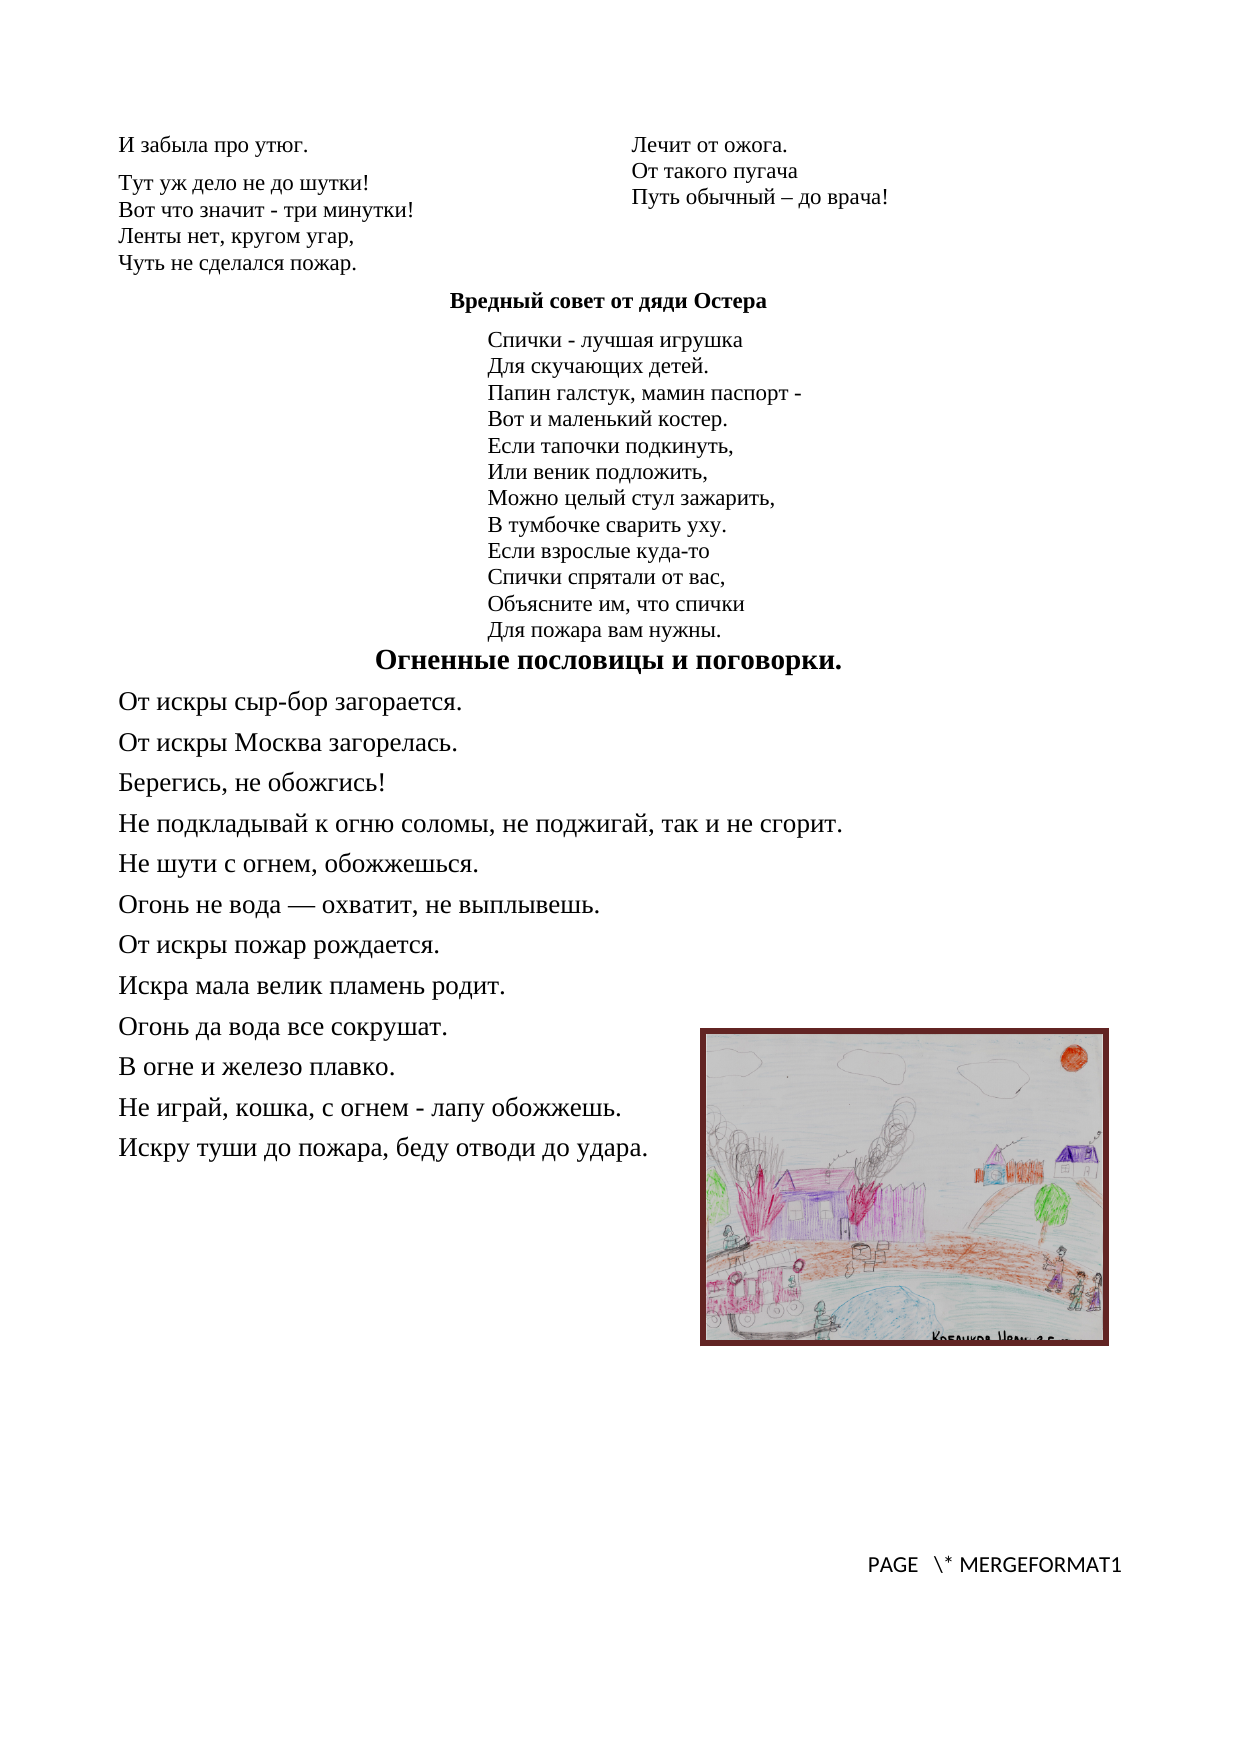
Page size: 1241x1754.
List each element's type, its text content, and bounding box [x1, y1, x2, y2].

text От искры пожар рождается. [118, 928, 1099, 960]
text Берегись, не обожгись! [118, 766, 1099, 798]
text В огне и железо плавко. [118, 1050, 700, 1081]
text Огонь не вода — охватит, не выплывешь. [118, 888, 1099, 919]
picture [706, 1034, 1103, 1340]
text Не подкладывай к огню соломы, не поджигай, так и не сгорит. [118, 807, 1099, 838]
text От искры Москва загорелась. [118, 726, 1099, 757]
text Искру туши до пожара, беду отводи до удара. [118, 1131, 700, 1162]
text От искры сыр-бор загорается. [118, 685, 1099, 717]
text Спички - лучшая игрушка Для скучающих детей. Папин галстук, мамин паспорт - Вот и маленький костер. Если тапочки подкинуть, Или веник подложить, Можно целый стул зажарить, В тумбочке сварить уху. Если взрослые куда-то Спички спрятали от вас, Объясните им, что спички Для пожара вам нужны. [487, 326, 1098, 642]
text Искра мала велик пламень родит. [118, 969, 1099, 1000]
text Вредный совет от дяди Остера [118, 287, 1098, 314]
text Не играй, кошка, с огнем - лапу обожжешь. [118, 1091, 700, 1122]
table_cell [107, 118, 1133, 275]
text Не шути с огнем, обожжешься. [118, 847, 1099, 879]
text Огонь да вода все сокрушат. [118, 1009, 1099, 1041]
text Огненные пословицы и поговорки. [118, 642, 1099, 676]
